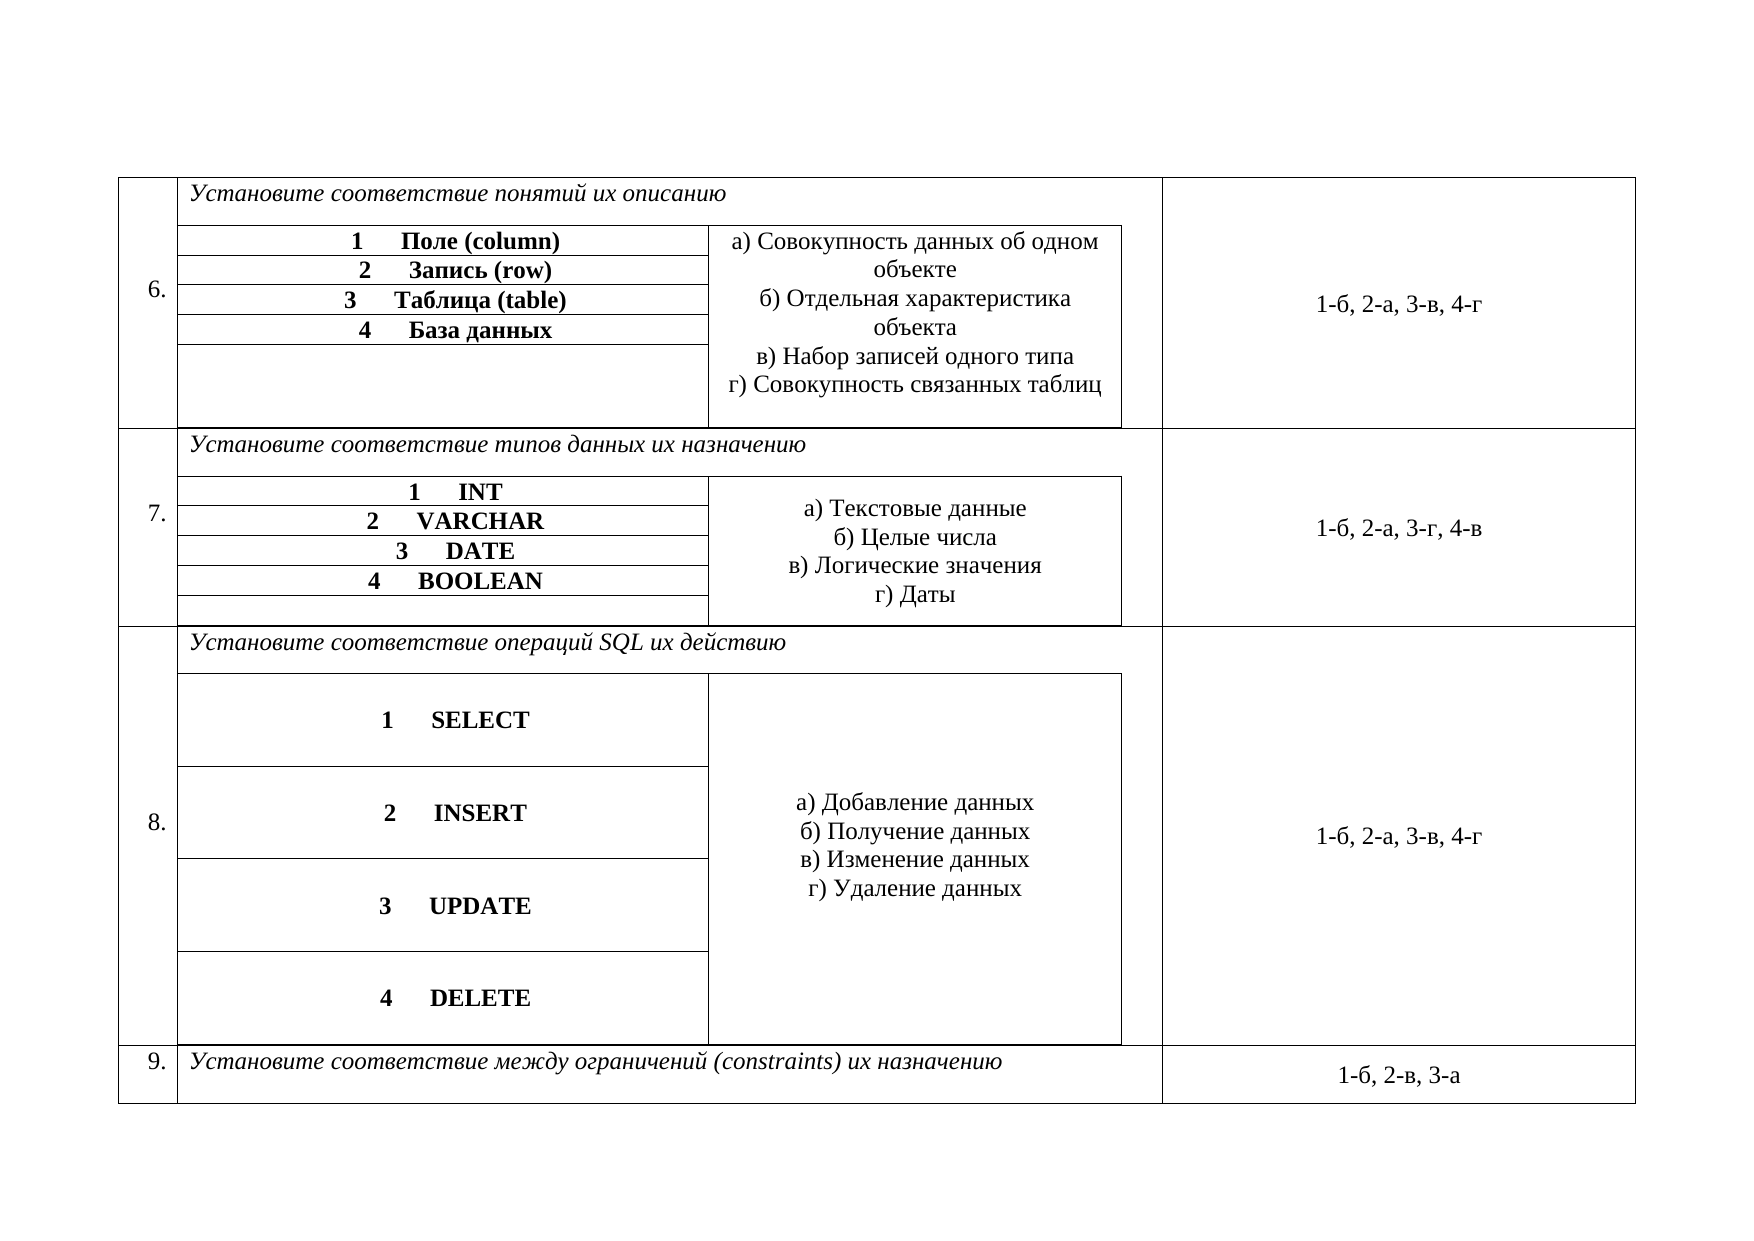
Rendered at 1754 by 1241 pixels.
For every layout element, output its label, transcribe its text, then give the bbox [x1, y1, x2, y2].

table_cell Установите соответствие понятий их описанию [178, 178, 1162, 428]
table_cell 1-б, 2-а, 3-в, 4-г [1163, 627, 1635, 1045]
table_cell [119, 429, 177, 626]
table_cell Установите соответствие типов данных их назначению [178, 429, 1162, 626]
table_cell 1-б, 2-в, 3-а [1163, 1046, 1635, 1103]
table_cell 1-б, 2-а, 3-г, 4-в [1163, 429, 1635, 626]
table_cell 1-б, 2-а, 3-в, 4-г [1163, 178, 1635, 428]
table_cell [119, 627, 177, 1045]
table_cell [119, 1046, 177, 1103]
table_cell [119, 178, 177, 428]
table_cell Установите соответствие операций SQL их действию [178, 627, 1162, 1045]
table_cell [178, 1046, 1162, 1103]
